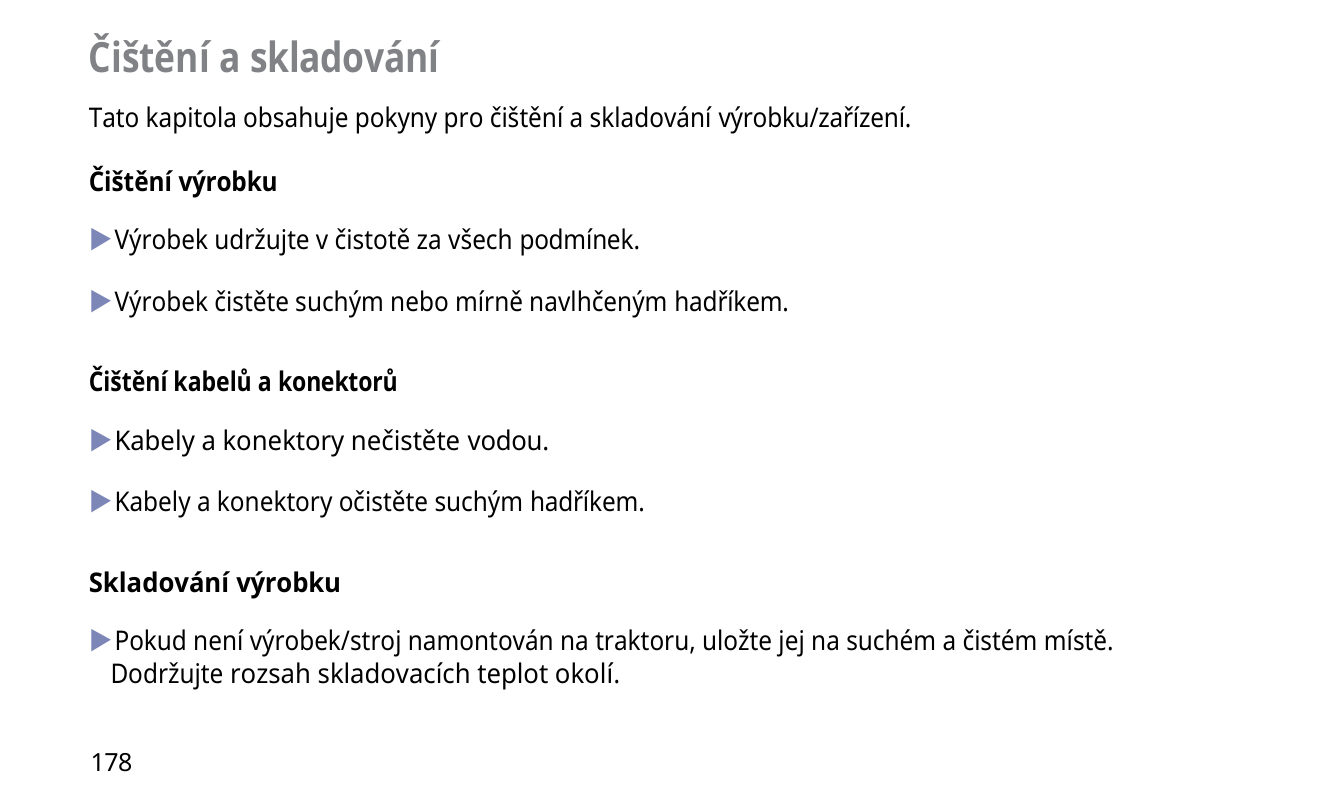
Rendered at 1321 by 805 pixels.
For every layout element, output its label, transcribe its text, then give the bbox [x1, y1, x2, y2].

subtitle Čištění a skladování [88, 27, 1258, 84]
subtitle Čištění výrobku [88, 162, 1258, 199]
list Výrobek udržujte v čistotě za všech podmínek. [88, 220, 1258, 257]
list Pokud není výrobek/stroj namontován na traktoru, uložte jej na suchém a čistém místě. Dodržujte rozsah skladovacích teplot okolí. [88, 624, 1227, 691]
text Tato kapitola obsahuje pokyny pro čištění a skladování výrobku/zařízení. [88, 98, 1258, 135]
list Výrobek čistěte suchým nebo mírně navlhčeným hadříkem. [88, 282, 1258, 319]
subtitle Skladování výrobku [88, 563, 1258, 600]
subtitle Čištění kabelů a konektorů [88, 363, 1258, 400]
list Kabely a konektory očistěte suchým hadříkem. [88, 483, 1258, 520]
list Kabely a konektory nečistěte vodou. [88, 421, 1258, 458]
